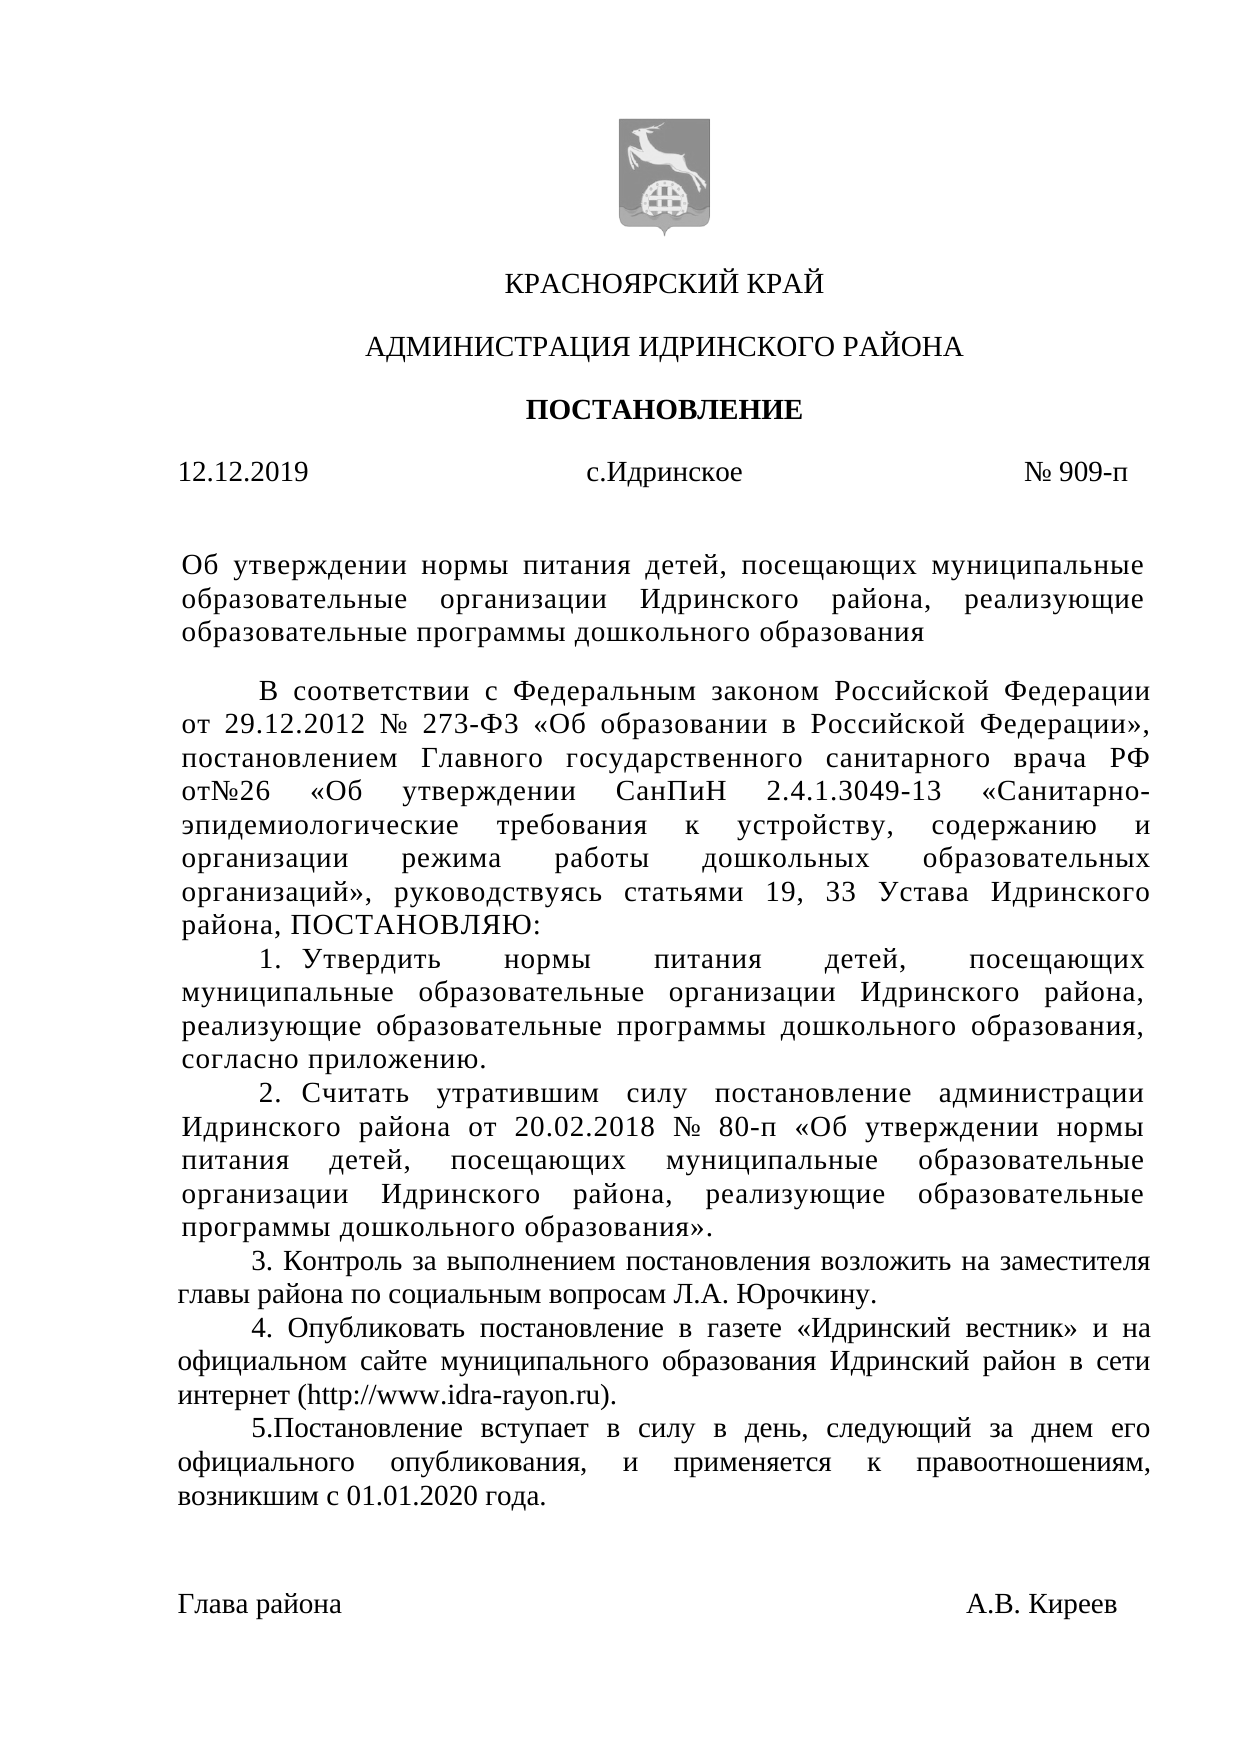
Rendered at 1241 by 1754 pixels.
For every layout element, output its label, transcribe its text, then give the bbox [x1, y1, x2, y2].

text Об утверждении нормы питания детей, посещающих муниципальные образовательные организации Идринского района, реализующие образовательные программы дошкольного образования [181, 547, 1145, 648]
text 5.Постановление вступает в силу в день, следующий за днем его официального опубликования, и применяется к правоотношениям, возникшим с 01.01.2020 года. [177, 1411, 1152, 1511]
text АДМИНИСТРАЦИЯ ИДРИНСКОГО РАЙОНА [177, 329, 1152, 363]
text ПОСТАНОВЛЕНИЕ [177, 392, 1152, 425]
text 3. Контроль за выполнением постановления возложить на заместителя главы района по социальным вопросам Л.А. Юрочкину. [177, 1243, 1152, 1310]
list Считать утратившим силу постановление администрации Идринского района от 20.02.2018 № 80-п «Об утверждении нормы питания детей, посещающих муниципальные образовательные организации Идринского района, реализующие образовательные программы дошкольного образования». [181, 1075, 1145, 1243]
list Утвердить нормы питания детей, посещающих муниципальные образовательные организации Идринского района, реализующие образовательные программы дошкольного образования, согласно приложению. [181, 941, 1145, 1075]
text Глава района А.В. Киреев [177, 1586, 1152, 1620]
text КРАСНОЯРСКИЙ КРАЙ [177, 266, 1152, 300]
text 12.12.2019 с.Идринское № 909-п [177, 454, 1152, 488]
text В соответствии с Федеральным законом Российской Федерации от 29.12.2012 № 273-Ф3 «Об образовании в Российской Федерации», постановлением Главного государственного санитарного врача РФ от№26 «Об утверждении СанПиН 2.4.1.3049-13 «Санитарно- эпидемиологические требования к устройству, содержанию и организации режима работы дошкольных образовательных организаций», руководствуясь статьями 19, 33 Устава Идринского района, ПОСТАНОВЛЯЮ: [181, 673, 1152, 941]
text 4. Опубликовать постановление в газете «Идринский вестник» и на официальном сайте муниципального образования Идринский район в сети интернет (http://www.idra-rayon.ru). [177, 1310, 1152, 1411]
